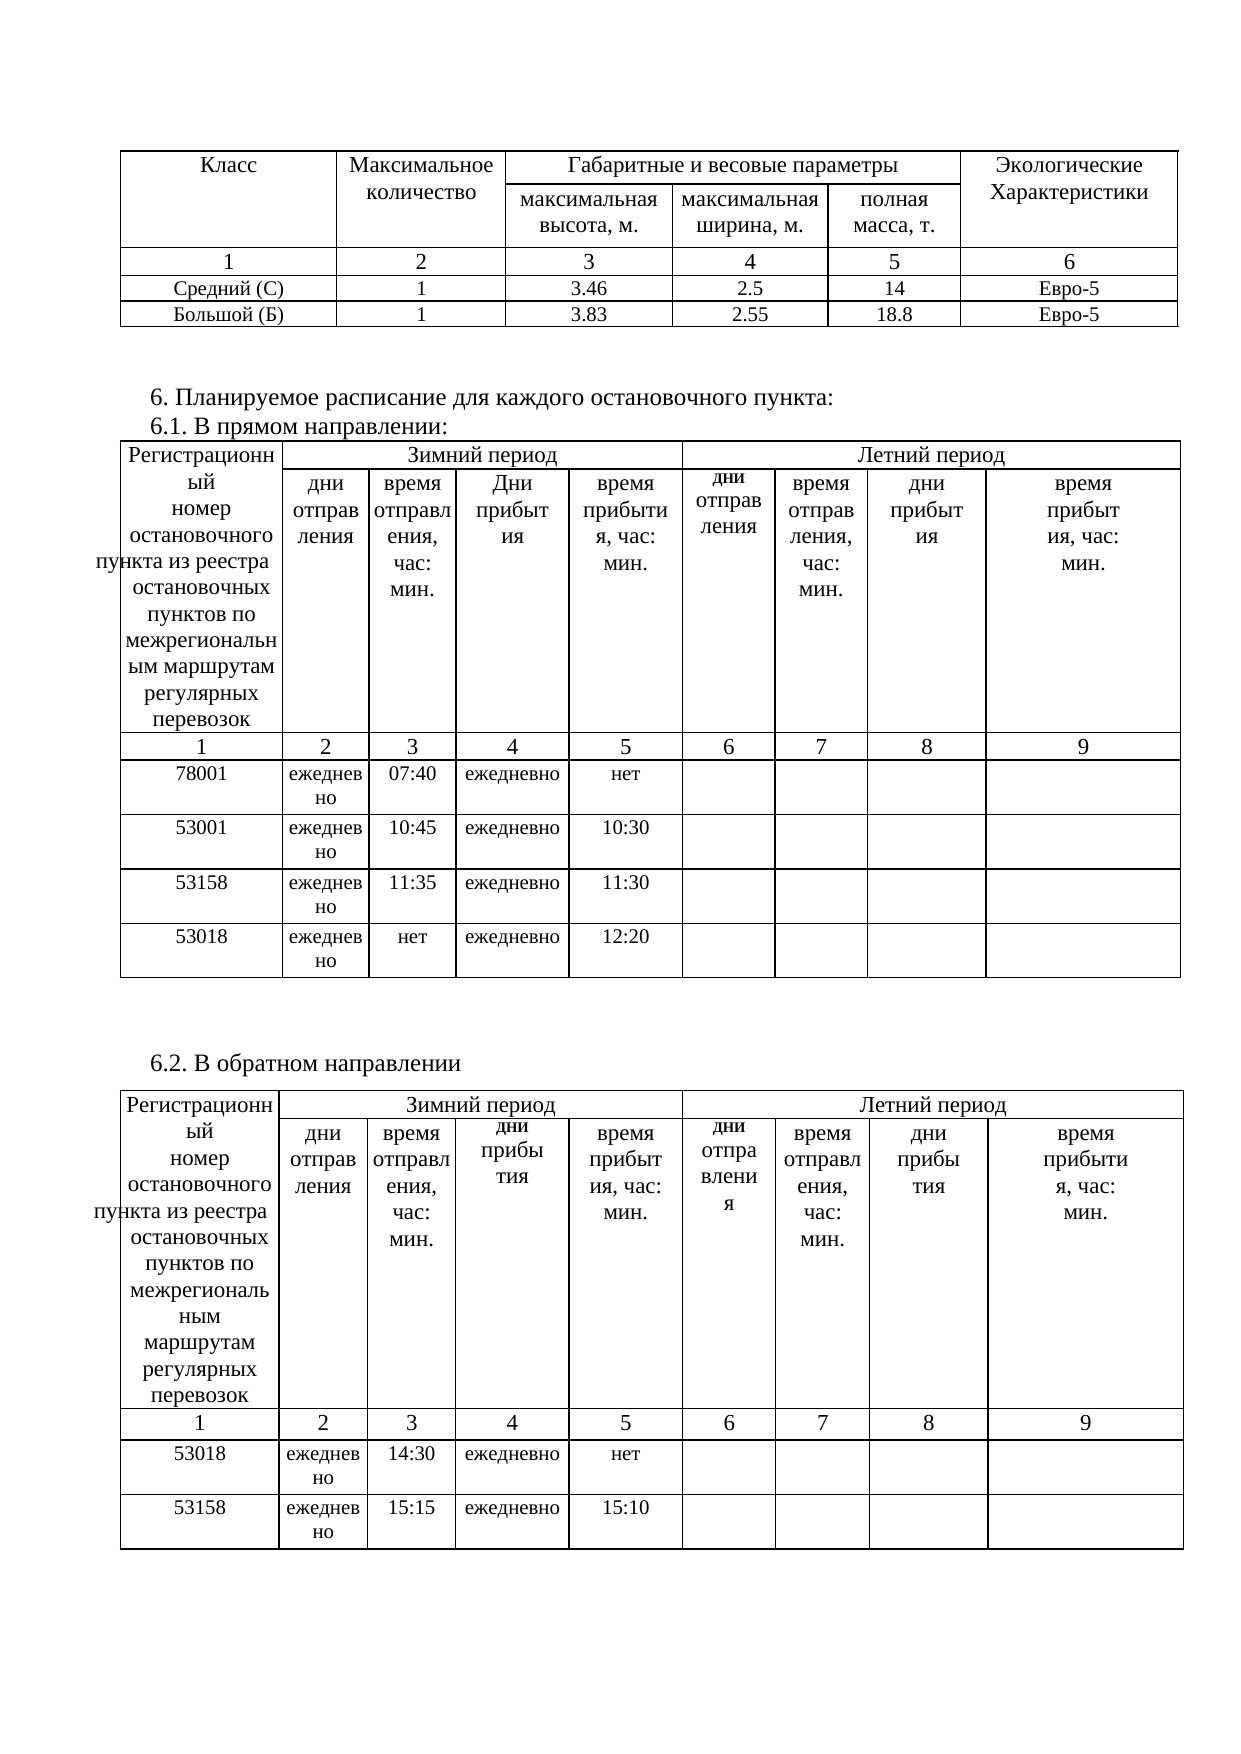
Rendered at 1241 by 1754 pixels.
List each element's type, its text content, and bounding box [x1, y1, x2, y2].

table_cell 10:30 [570, 815, 682, 868]
table_cell 6 [683, 1409, 775, 1439]
table_cell ежедневно [457, 815, 568, 868]
table_cell 1 [121, 1409, 278, 1439]
table_header Регистрационный номер остановочного пункта из реестра остановочных пунктов по межрегиональным маршрутам регулярных перевозок [121, 442, 282, 731]
table_cell 2 [337, 248, 505, 274]
table_cell 2.55 [673, 302, 827, 326]
table_cell [987, 870, 1180, 922]
table_cell 78001 [121, 761, 282, 814]
table_cell [683, 870, 774, 922]
table_cell 4 [673, 248, 827, 274]
table_cell 3 [370, 733, 455, 759]
table_cell 10:45 [370, 815, 455, 868]
table_cell 3 [368, 1409, 455, 1439]
table_cell 9 [987, 733, 1180, 759]
table_cell 5 [570, 733, 682, 759]
table_cell ежедневно [283, 815, 368, 868]
table_cell [868, 761, 985, 814]
table_cell ежедневно [280, 1441, 367, 1494]
text 6.2. В обратном направлении [150, 1048, 1090, 1077]
table_cell 2 [283, 733, 368, 759]
table_cell [987, 924, 1180, 977]
table_cell [989, 1495, 1183, 1548]
table_cell ежедневно [283, 924, 368, 977]
table_cell дни отправ ления [280, 1119, 367, 1407]
table_cell [989, 1441, 1183, 1494]
table_cell Дни прибыт ия [457, 470, 568, 731]
table_cell 6 [683, 733, 774, 759]
table_header Зимний период [280, 1091, 682, 1118]
table_cell ежедневно [283, 870, 368, 922]
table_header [121, 1091, 278, 1407]
table_cell 1 [121, 733, 282, 759]
table_cell 14:30 [368, 1441, 455, 1494]
table_cell 53001 [121, 815, 282, 868]
table_header Экологические Характеристики [961, 152, 1177, 247]
table_cell максимальная ширина, м. [673, 185, 827, 247]
table_cell [683, 1441, 775, 1494]
table_cell Евро-5 [961, 302, 1177, 326]
table_cell 2 [280, 1409, 367, 1439]
table_cell 4 [456, 1409, 568, 1439]
table_header Габаритные и весовые параметры [506, 152, 960, 183]
table_cell ежедневно [280, 1495, 367, 1548]
table_cell 53018 [121, 1441, 278, 1494]
table_cell [683, 761, 774, 814]
table_cell 8 [870, 1409, 987, 1439]
table_cell [776, 870, 867, 922]
table_cell [987, 815, 1180, 868]
table_cell ежедневно [457, 761, 568, 814]
table_cell время прибыт ия, час: мин. [570, 1119, 682, 1407]
table_cell ежедневно [457, 924, 568, 977]
table_cell [776, 1441, 869, 1494]
table_cell [870, 1441, 987, 1494]
table_cell [987, 761, 1180, 814]
table_cell 9 [989, 1409, 1183, 1439]
table_cell 53158 [121, 870, 282, 922]
table_cell максимальная высота, м. [506, 185, 672, 247]
table_cell 7 [776, 733, 867, 759]
table_cell время прибыти я, час: мин. [570, 470, 682, 731]
table_cell [776, 761, 867, 814]
table_cell нет [570, 761, 682, 814]
table_cell дни прибы тия [870, 1119, 987, 1407]
text 6.1. В прямом направлении: [150, 411, 1090, 440]
table_cell 4 [457, 733, 568, 759]
table_cell ежедневно [457, 870, 568, 922]
table_cell [683, 924, 774, 977]
table_cell Евро-5 [961, 276, 1177, 300]
table_cell 3.46 [506, 276, 672, 300]
table_cell ежедневно [456, 1495, 568, 1548]
table_cell время отправл ения, час: мин. [370, 470, 455, 731]
table_header Максимальное количество [337, 152, 505, 247]
table_cell 1 [337, 302, 505, 326]
table_cell [870, 1495, 987, 1548]
table_cell 3 [506, 248, 672, 274]
table_cell дни отправ ления [283, 470, 368, 731]
table_cell 11:35 [370, 870, 455, 922]
table_cell время прибыти я, час: мин. [989, 1119, 1183, 1407]
table_cell 12:20 [570, 924, 682, 977]
table_header Класс [121, 152, 336, 247]
table_cell [776, 815, 867, 868]
table_cell ежедневно [456, 1441, 568, 1494]
table_cell ДНИ отпра влени я [683, 1119, 775, 1407]
table_cell 11:30 [570, 870, 682, 922]
table_cell время отправл ения, час: мин. [776, 1119, 869, 1407]
table_cell 15:15 [368, 1495, 455, 1548]
text 6. Планируемое расписание для каждого остановочного пункта: [150, 382, 1090, 411]
table_cell 53158 [121, 1495, 278, 1548]
table_cell [868, 815, 985, 868]
table_cell 5 [570, 1409, 682, 1439]
table_header Летний период [683, 442, 1180, 468]
table_header Зимний период [283, 442, 682, 468]
table_cell [683, 815, 774, 868]
table_cell 2.5 [673, 276, 827, 300]
table_cell полная масса, т. [829, 185, 960, 247]
table_cell 1 [121, 248, 336, 274]
table_cell 7 [776, 1409, 869, 1439]
table_cell время отправл ения, час: мин. [368, 1119, 455, 1407]
table_cell 07:40 [370, 761, 455, 814]
table_cell 14 [829, 276, 960, 300]
table_cell время прибыт ия, час: мин. [987, 470, 1180, 731]
table_cell Большой (Б) [121, 302, 336, 326]
table_cell ДНИ прибы тия [456, 1119, 568, 1407]
table_cell 6 [961, 248, 1177, 274]
table_header Летний период [683, 1091, 1183, 1118]
table_cell 8 [868, 733, 985, 759]
table_cell ДНИ отправ ления [683, 470, 774, 731]
table_cell 18.8 [829, 302, 960, 326]
table_cell [868, 870, 985, 922]
table_cell [776, 924, 867, 977]
table_cell 1 [337, 276, 505, 300]
table_cell 15:10 [570, 1495, 682, 1548]
table_cell ежедневно [283, 761, 368, 814]
table_cell 53018 [121, 924, 282, 977]
table_cell дни прибыт ия [868, 470, 985, 731]
table_cell 3.83 [506, 302, 672, 326]
table_cell время отправ ления, час: мин. [776, 470, 867, 731]
table_cell нет [570, 1441, 682, 1494]
table_cell [683, 1495, 775, 1548]
table_cell 5 [829, 248, 960, 274]
table_cell Средний (С) [121, 276, 336, 300]
table_cell [776, 1495, 869, 1548]
table_cell нет [370, 924, 455, 977]
table_cell [868, 924, 985, 977]
